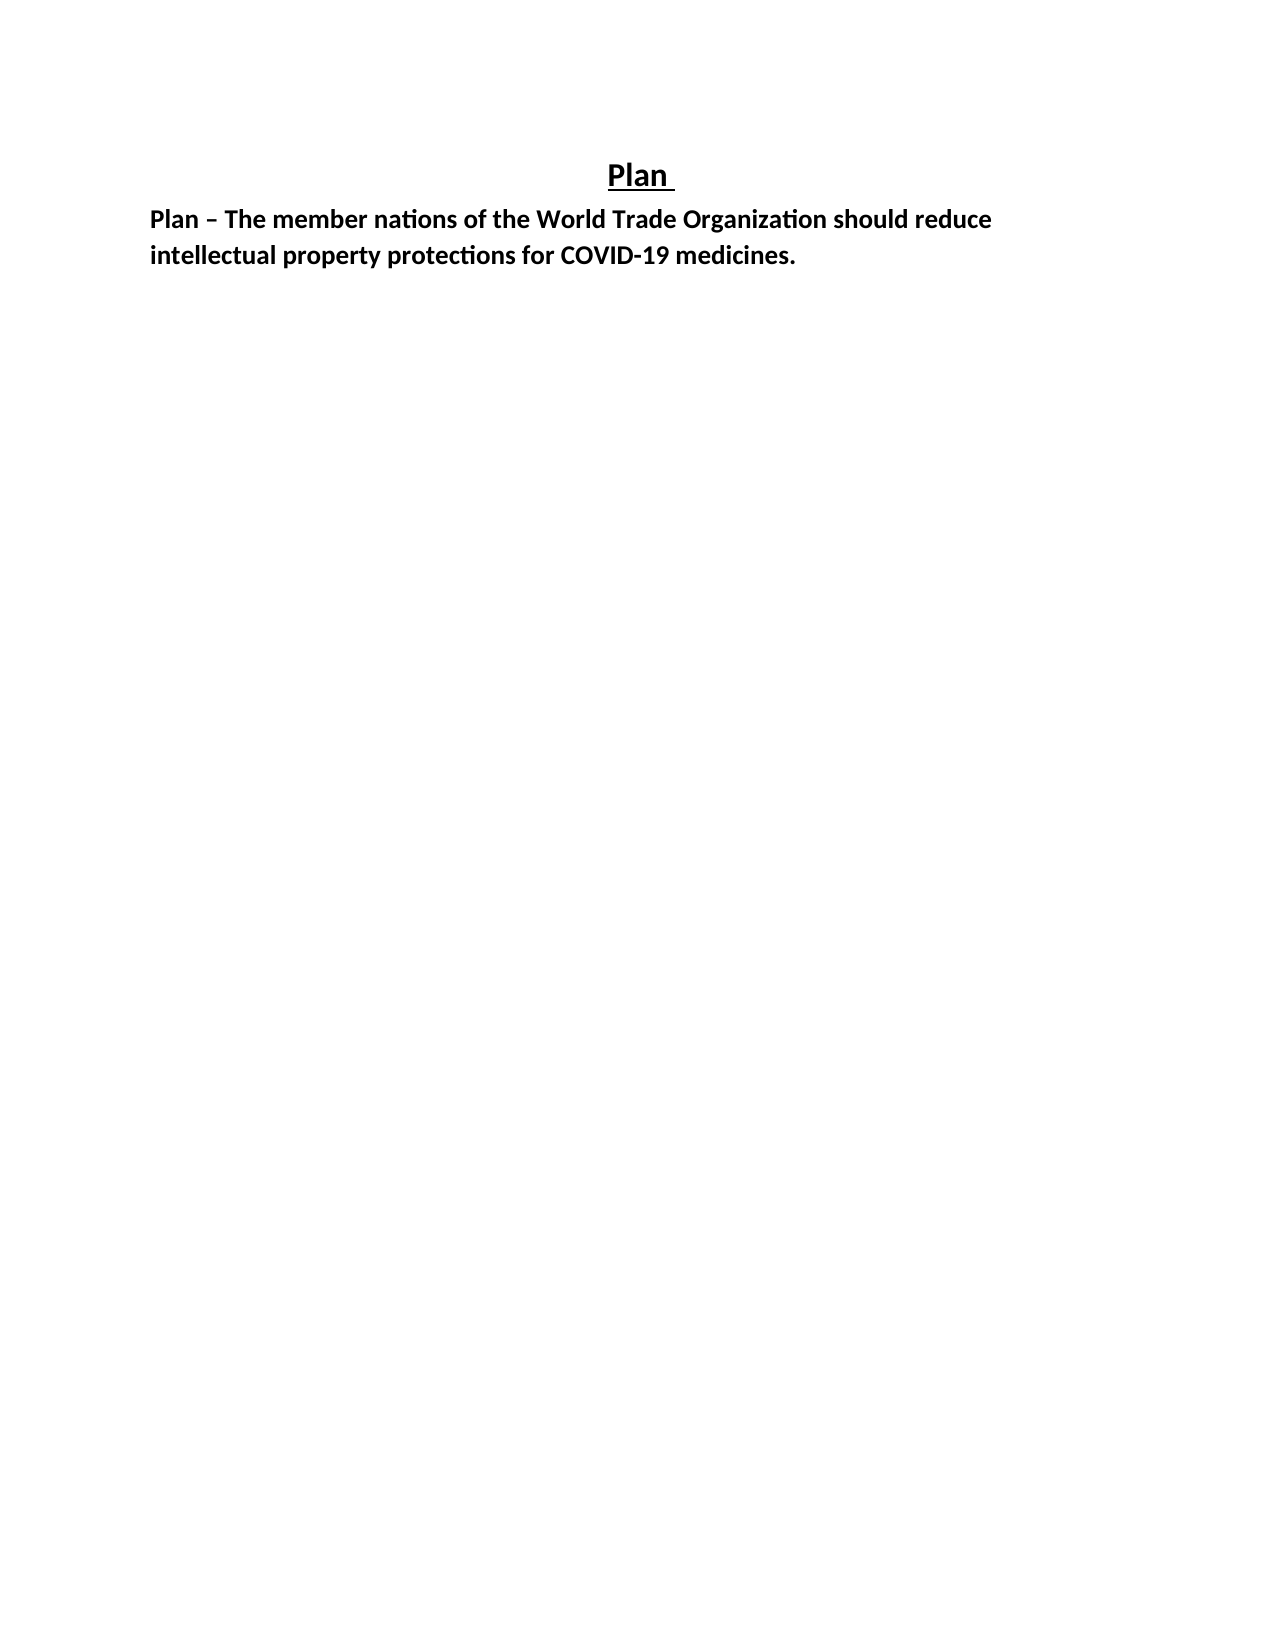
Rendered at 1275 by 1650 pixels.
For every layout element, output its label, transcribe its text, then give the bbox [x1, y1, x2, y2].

text Plan [150, 154, 1125, 195]
text Plan – The member nations of the World Trade Organization should reduce intellectual property protections for COVID-19 medicines. [150, 202, 1125, 271]
